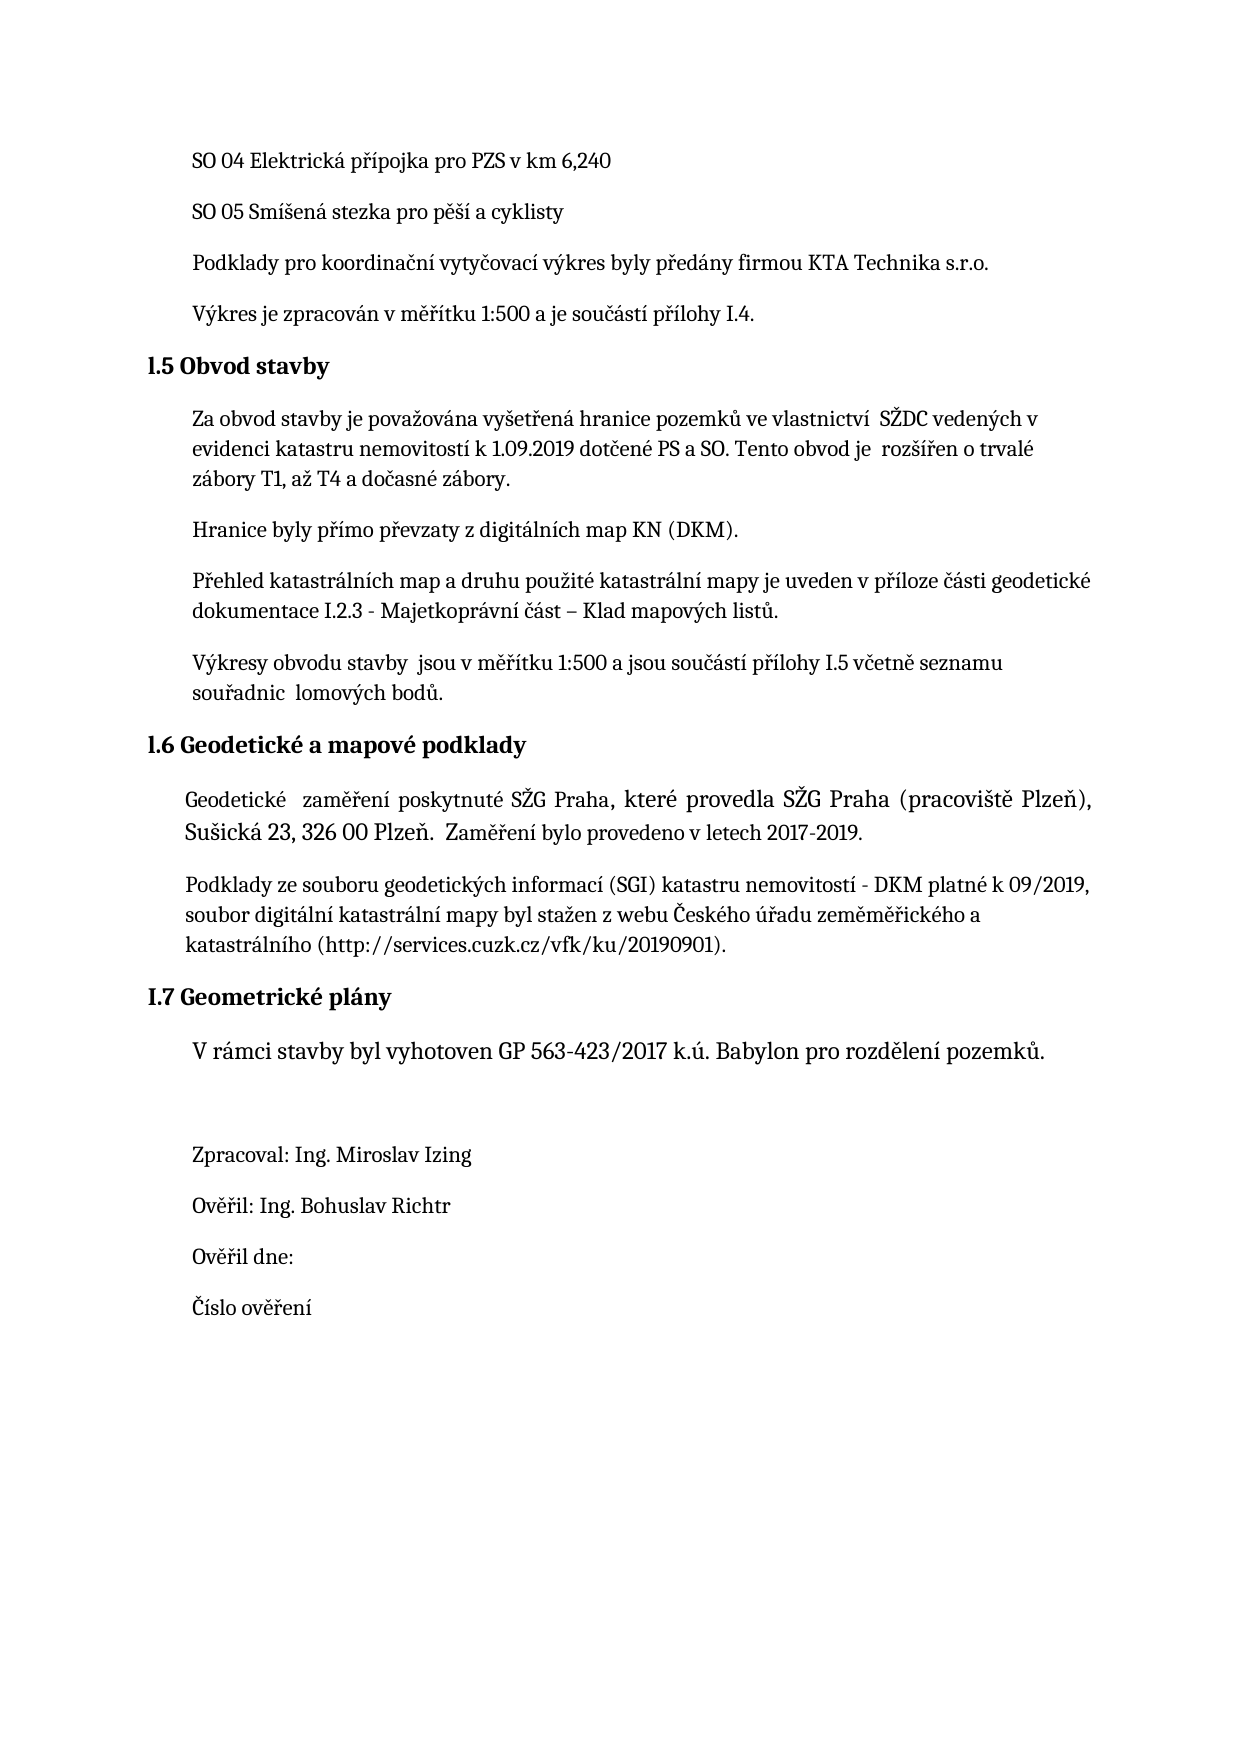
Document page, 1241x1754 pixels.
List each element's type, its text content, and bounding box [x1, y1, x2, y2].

text Za obvod stavby je považována vyšetřená hranice pozemků ve vlastnictví SŽDC vedených v evidenci katastru nemovitostí k 1.09.2019 dotčené PS a SO. Tento obvod je rozšířen o trvalé zábory T1, až T4 a dočasné zábory. [192, 406, 1093, 492]
text Ověřil dne: [192, 1244, 1093, 1270]
text Podklady ze souboru geodetických informací (SGI) katastru nemovitostí - DKM platné k 09/2019, soubor digitální katastrální mapy byl stažen z webu Českého úřadu zeměměřického a katastrálního (http://services.cuzk.cz/vfk/ku/20190901). [185, 871, 1093, 958]
text Přehled katastrálních map a druhu použité katastrální mapy je uveden v příloze části geodetické dokumentace I.2.3 - Majetkoprávní část – Klad mapových listů. [192, 568, 1093, 625]
text Hranice byly přímo převzaty z digitálních map KN (DKM). [192, 517, 1093, 543]
text V rámci stavby byl vyhotoven GP 563-423/2017 k.ú. Babylon pro rozdělení pozemků. [192, 1037, 1093, 1065]
text Geodetické zaměření poskytnuté SŽG Praha, které provedla SŽG Praha (pracoviště Plzeň), Sušická 23, 326 00 Plzeň. Zaměření bylo provedeno v letech 2017-2019. [185, 784, 1093, 846]
text Podklady pro koordinační vytyčovací výkres byly předány firmou KTA Technika s.r.o. [192, 250, 1093, 276]
text Výkresy obvodu stavby jsou v měřítku 1:500 a jsou součástí přílohy I.5 včetně seznamu souřadnic lomových bodů. [192, 649, 1093, 706]
text Číslo ověření [192, 1295, 1093, 1321]
text SO 05 Smíšená stezka pro pěší a cyklisty [192, 199, 1093, 225]
text l.6 Geodetické a mapové podklady [148, 731, 1093, 759]
text I.7 Geometrické plány [148, 983, 1093, 1012]
text Zpracoval: Ing. Miroslav Izing [192, 1142, 1093, 1168]
text l.5 Obvod stavby [148, 352, 1093, 381]
text SO 04 Elektrická přípojka pro PZS v km 6,240 [192, 148, 1093, 174]
text Výkres je zpracován v měřítku 1:500 a je součástí přílohy I.4. [192, 301, 1093, 327]
text Ověřil: Ing. Bohuslav Richtr [192, 1193, 1093, 1219]
